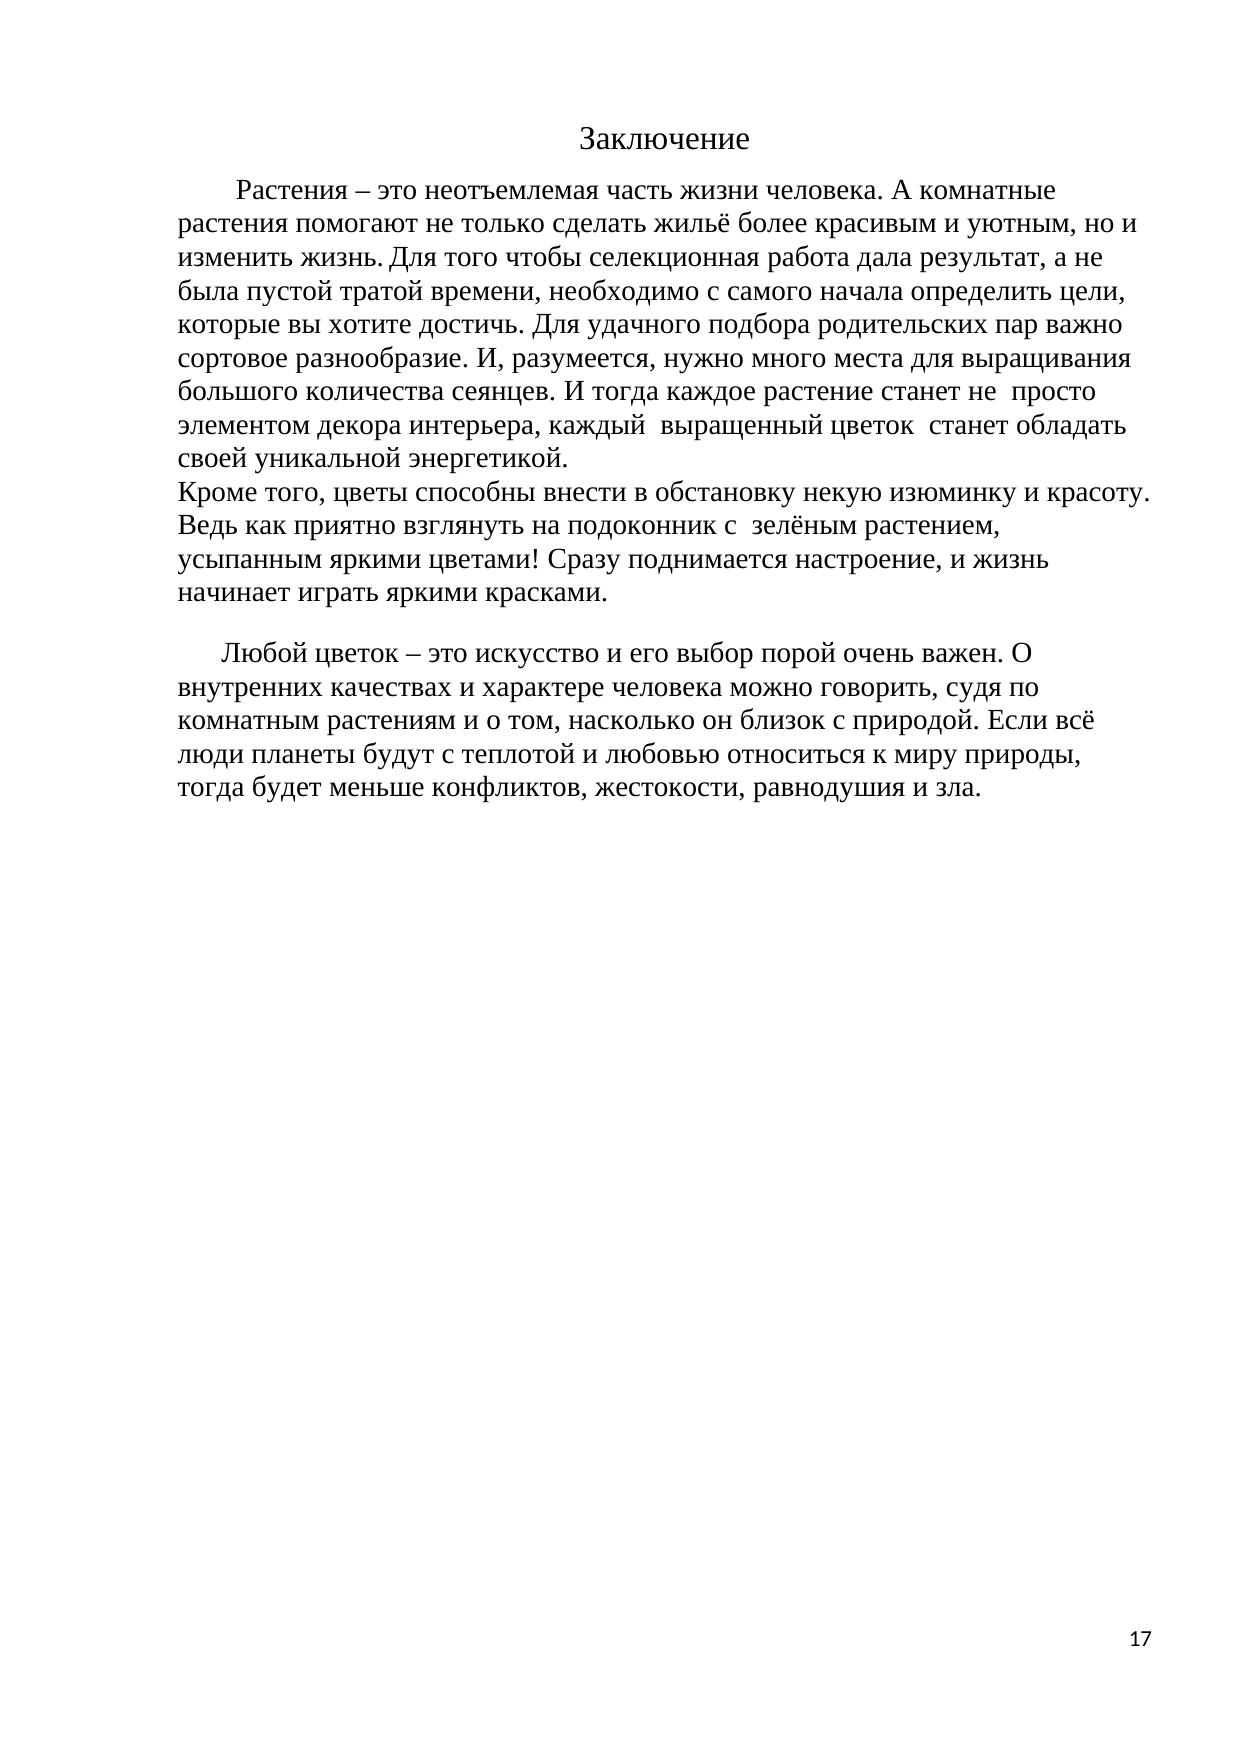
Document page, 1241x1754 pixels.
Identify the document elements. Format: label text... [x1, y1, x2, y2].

text Растения – это неотъемлемая часть жизни человека. А комнатные растения помогают не только сделать жильё более красивым и уютным, но и изменить жизнь. Для того чтобы селекционная работа дала результат, а не была пустой тратой времени, необходимо с самого начала определить цели, которые вы хотите достичь. Для удачного подбора родительских пар важно сортовое разнообразие. И, разумеется, нужно много места для выращивания большого количества сеянцев. И тогда каждое растение станет не просто элементом декора интерьера, каждый выращенный цветок станет обладать своей уникальной энергетикой. Кроме того, цветы способны внести в обстановку некую изюминку и красоту. Ведь как приятно взглянуть на подоконник с зелёным растением, усыпанным яркими цветами! Сразу поднимается настроение, и жизнь начинает играть яркими красками. [177, 172, 1152, 608]
text Любой цветок – это искусство и его выбор порой очень важен. О внутренних качествах и характере человека можно говорить, судя по комнатным растениям и о том, насколько он близок с природой. Если всё люди планеты будут с теплотой и любовью относиться к миру природы, тогда будет меньше конфликтов, жестокости, равнодушия и зла. [177, 635, 1152, 803]
text Заключение [177, 118, 1152, 156]
